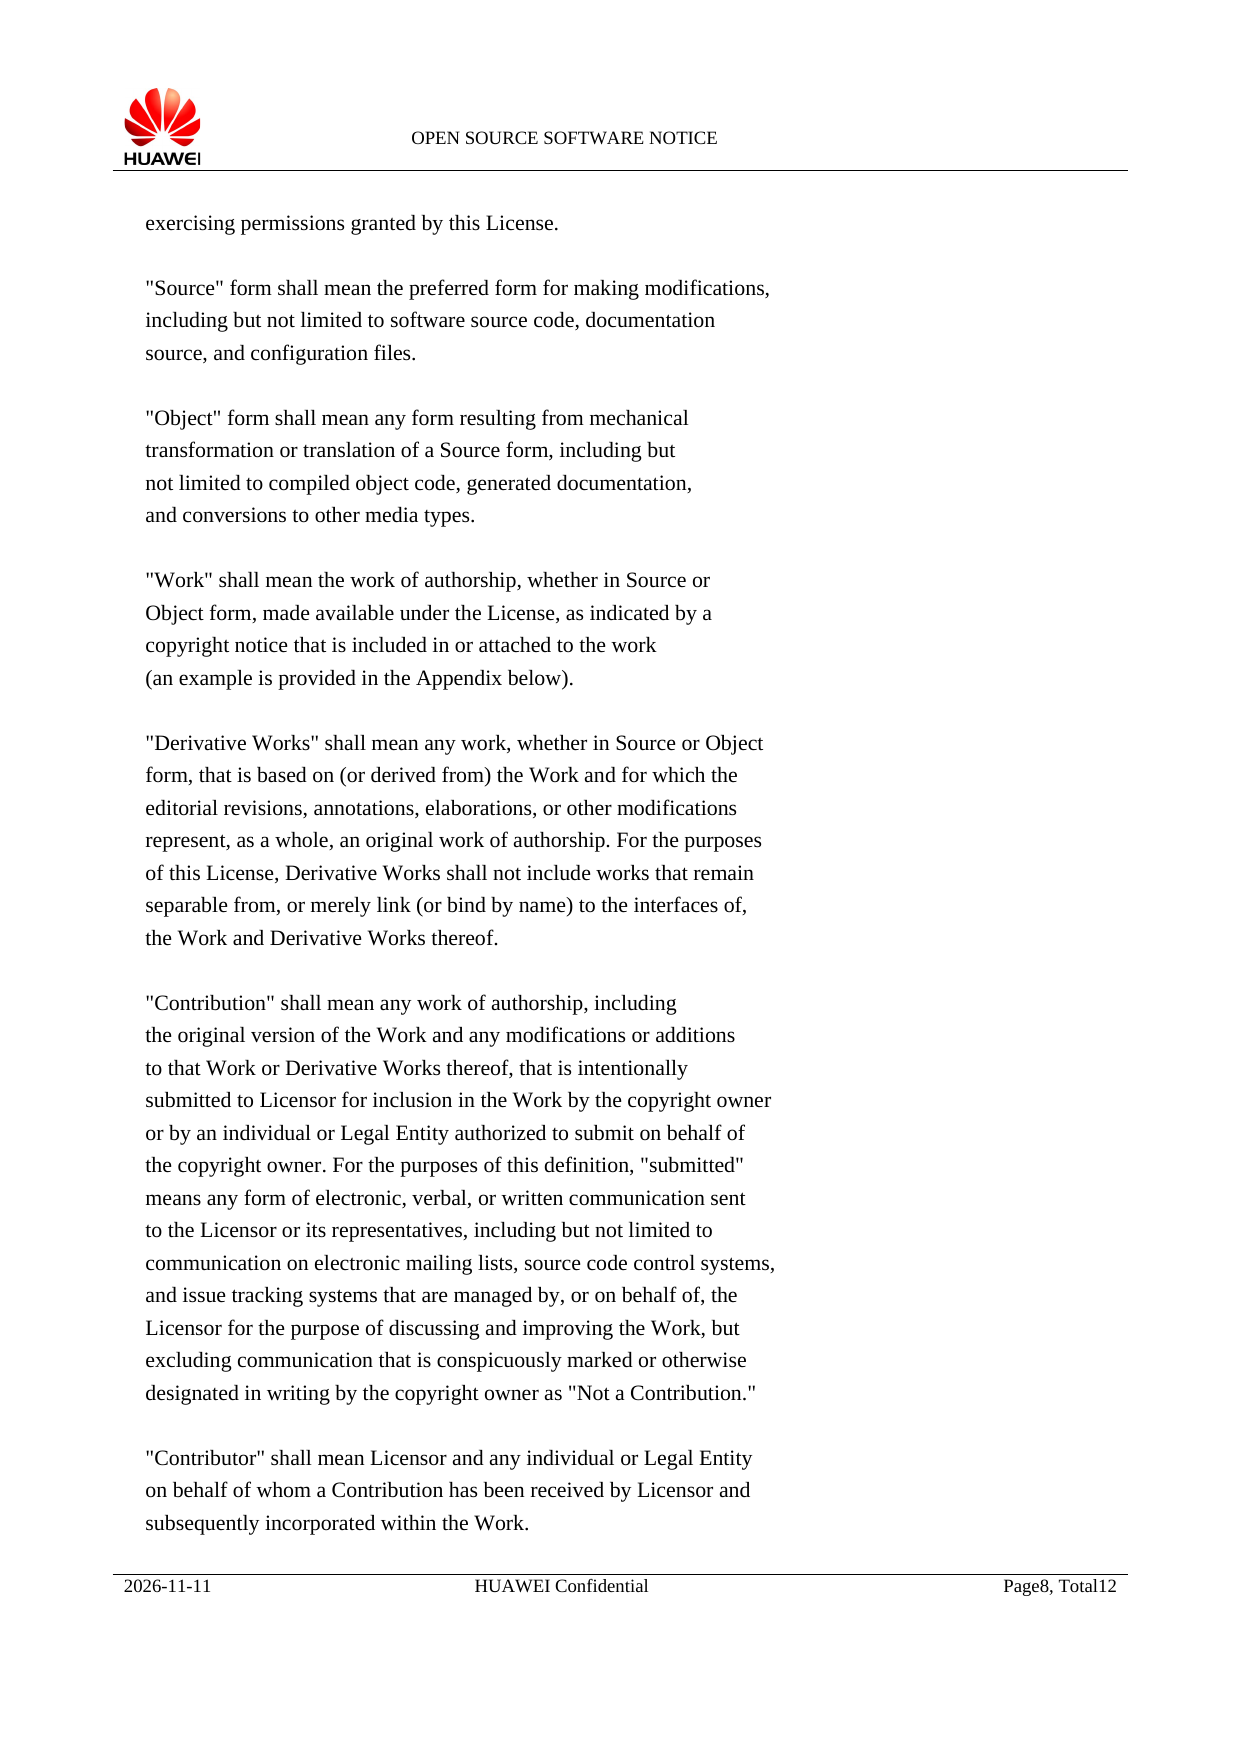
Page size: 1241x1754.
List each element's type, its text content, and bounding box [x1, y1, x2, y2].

picture [124, 88, 201, 165]
